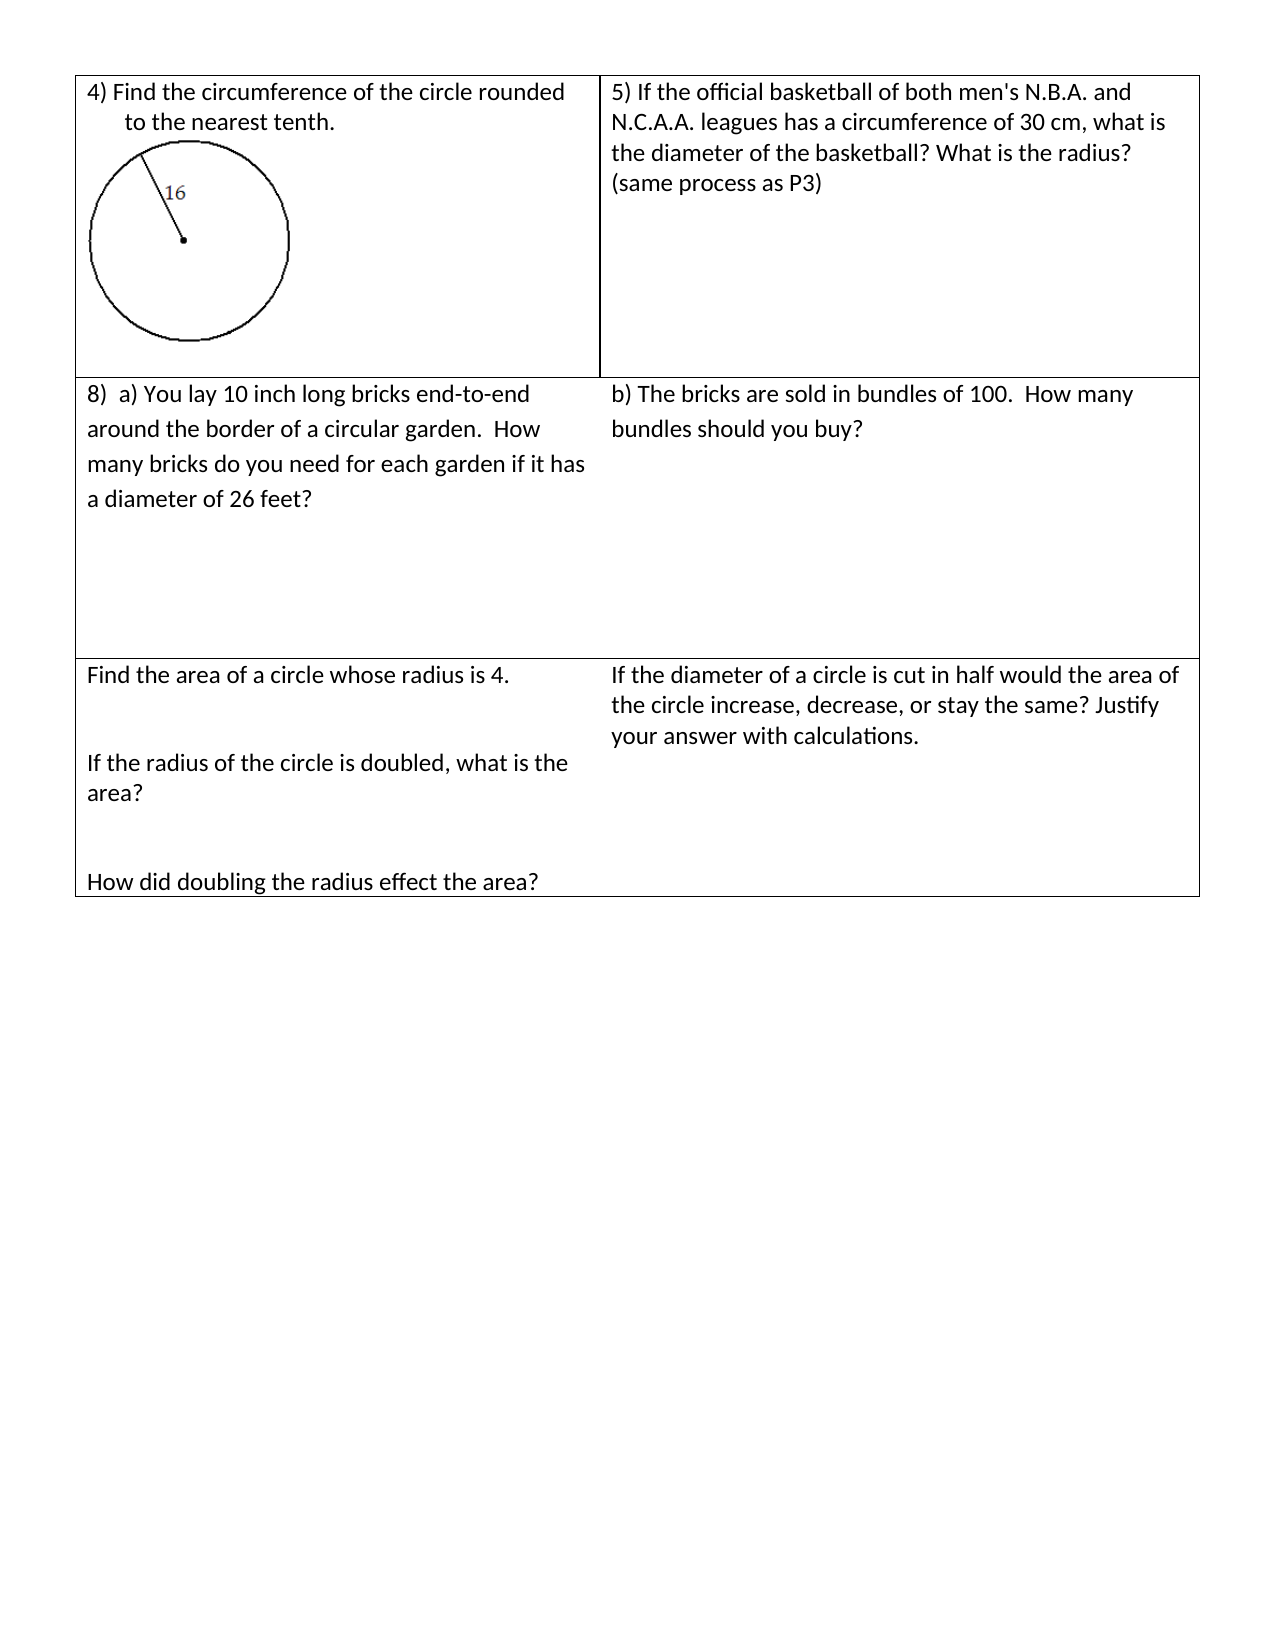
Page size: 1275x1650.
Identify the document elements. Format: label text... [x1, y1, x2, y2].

table_cell 4) Find the circumference of the circle rounded to the nearest tenth. [76, 76, 599, 377]
table_cell If the diameter of a circle is cut in half would the area of the circle increase, decrease, or stay the same? Justify your answer with calculations. [600, 659, 1199, 896]
table_cell b) The bricks are sold in bundles of 100. How many bundles should you buy? [600, 378, 1199, 658]
table_cell 8) a) You lay 10 inch long bricks end-to-end around the border of a circular garden. How many bricks do you need for each garden if it has a diameter of 26 feet? [76, 378, 600, 658]
table_cell Find the area of a circle whose radius is 4. If the radius of the circle is doubled, what is the area? How did doubling the radius effect the area? [76, 659, 600, 896]
picture [86, 137, 292, 347]
table_cell 5) If the official basketball of both men's N.B.A. and N.C.A.A. leagues has a circumference of 30 cm, what is the diameter of the basketball? What is the radius? (same process as P3) [601, 76, 1199, 377]
